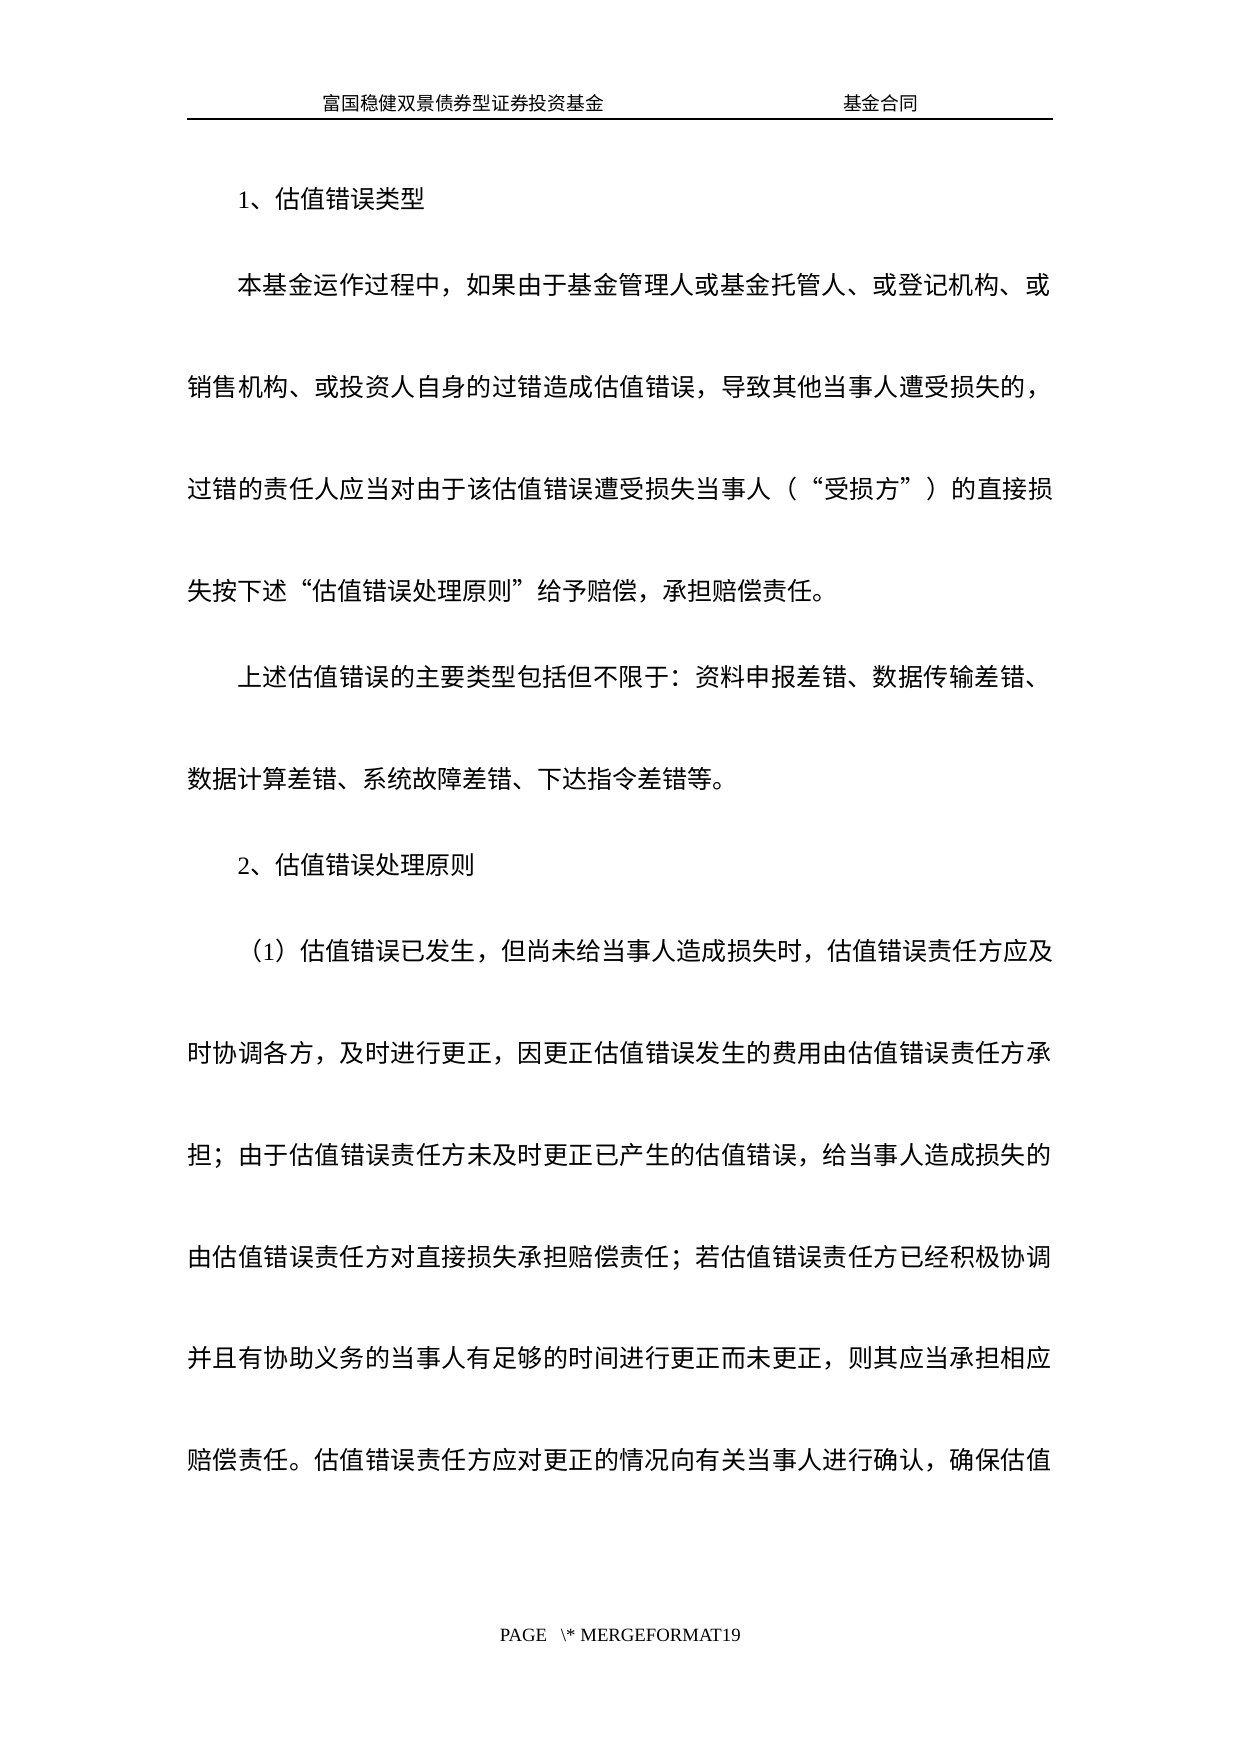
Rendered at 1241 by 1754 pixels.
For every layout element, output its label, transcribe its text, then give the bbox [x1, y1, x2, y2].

text 1、估值错误类型 [187, 164, 1053, 232]
text 2、估值错误处理原则 [187, 829, 1053, 897]
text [187, 916, 1053, 1493]
text 上述估值错误的主要类型包括但不限于：资料申报差错、数据传输差错、数据计算差错、系统故障差错、下达指令差错等。 [187, 642, 1053, 811]
text 本基金运作过程中，如果由于基金管理人或基金托管人、或登记机构、或销售机构、或投资人自身的过错造成估值错误，导致其他当事人遭受损失的，过错的责任人应当对由于该估值错误遭受损失当事人（“受损方”）的直接损失按下述“估值错误处理原则”给予赔偿，承担赔偿责任。 [187, 250, 1053, 623]
